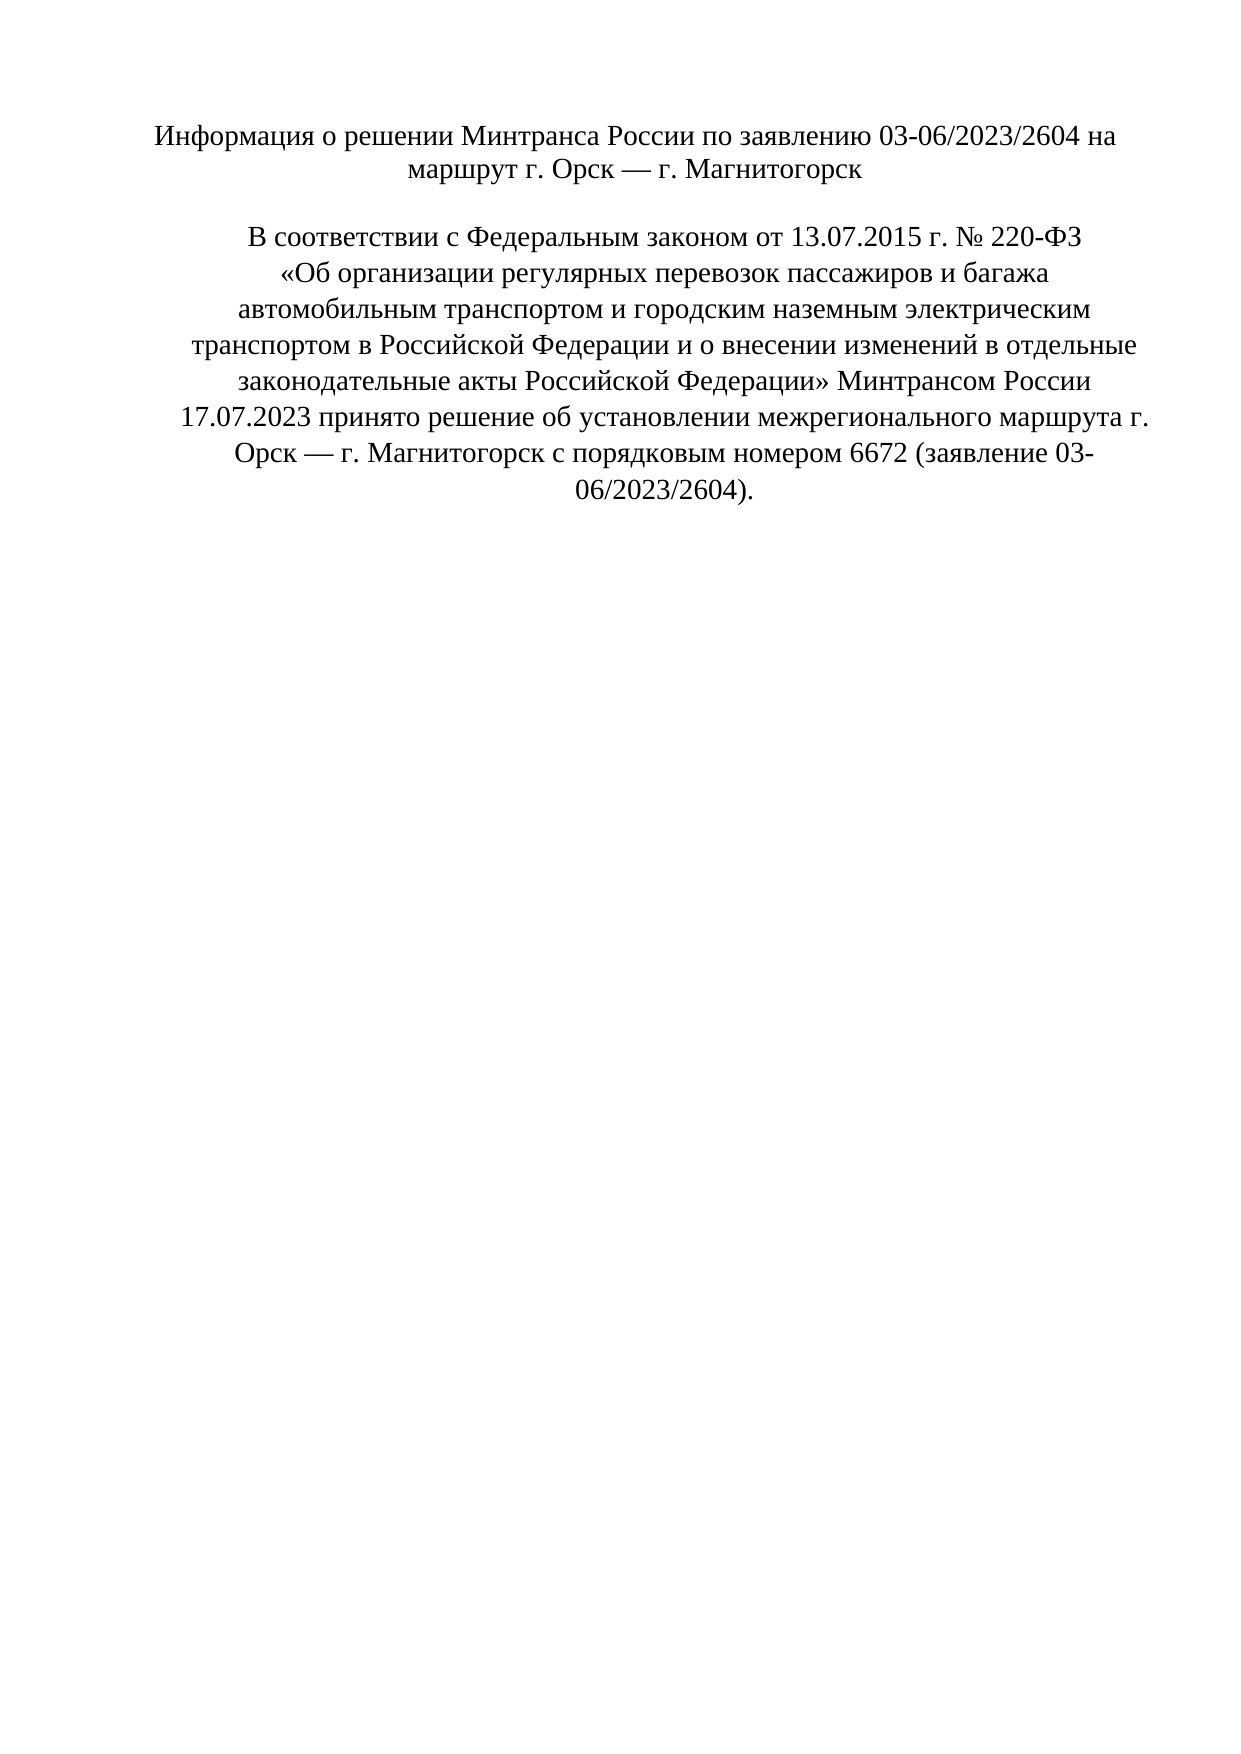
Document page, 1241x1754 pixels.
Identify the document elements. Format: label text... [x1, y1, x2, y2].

text Информация о решении Минтранса России по заявлению 03-06/2023/2604 на маршрут г. Орск — г. Магнитогорск [118, 118, 1152, 185]
text В соответствии с Федеральным законом от 13.07.2015 г. № 220-ФЗ «Об организации регулярных перевозок пассажиров и багажа автомобильным транспортом и городским наземным электрическим транспортом в Российской Федерации и о внесении изменений в отдельные законодательные акты Российской Федерации» Минтрансом России 17.07.2023 принято решение об установлении межрегионального маршрута г. Орск — г. Магнитогорск с порядковым номером 6672 (заявление 03-06/2023/2604). [177, 219, 1152, 505]
